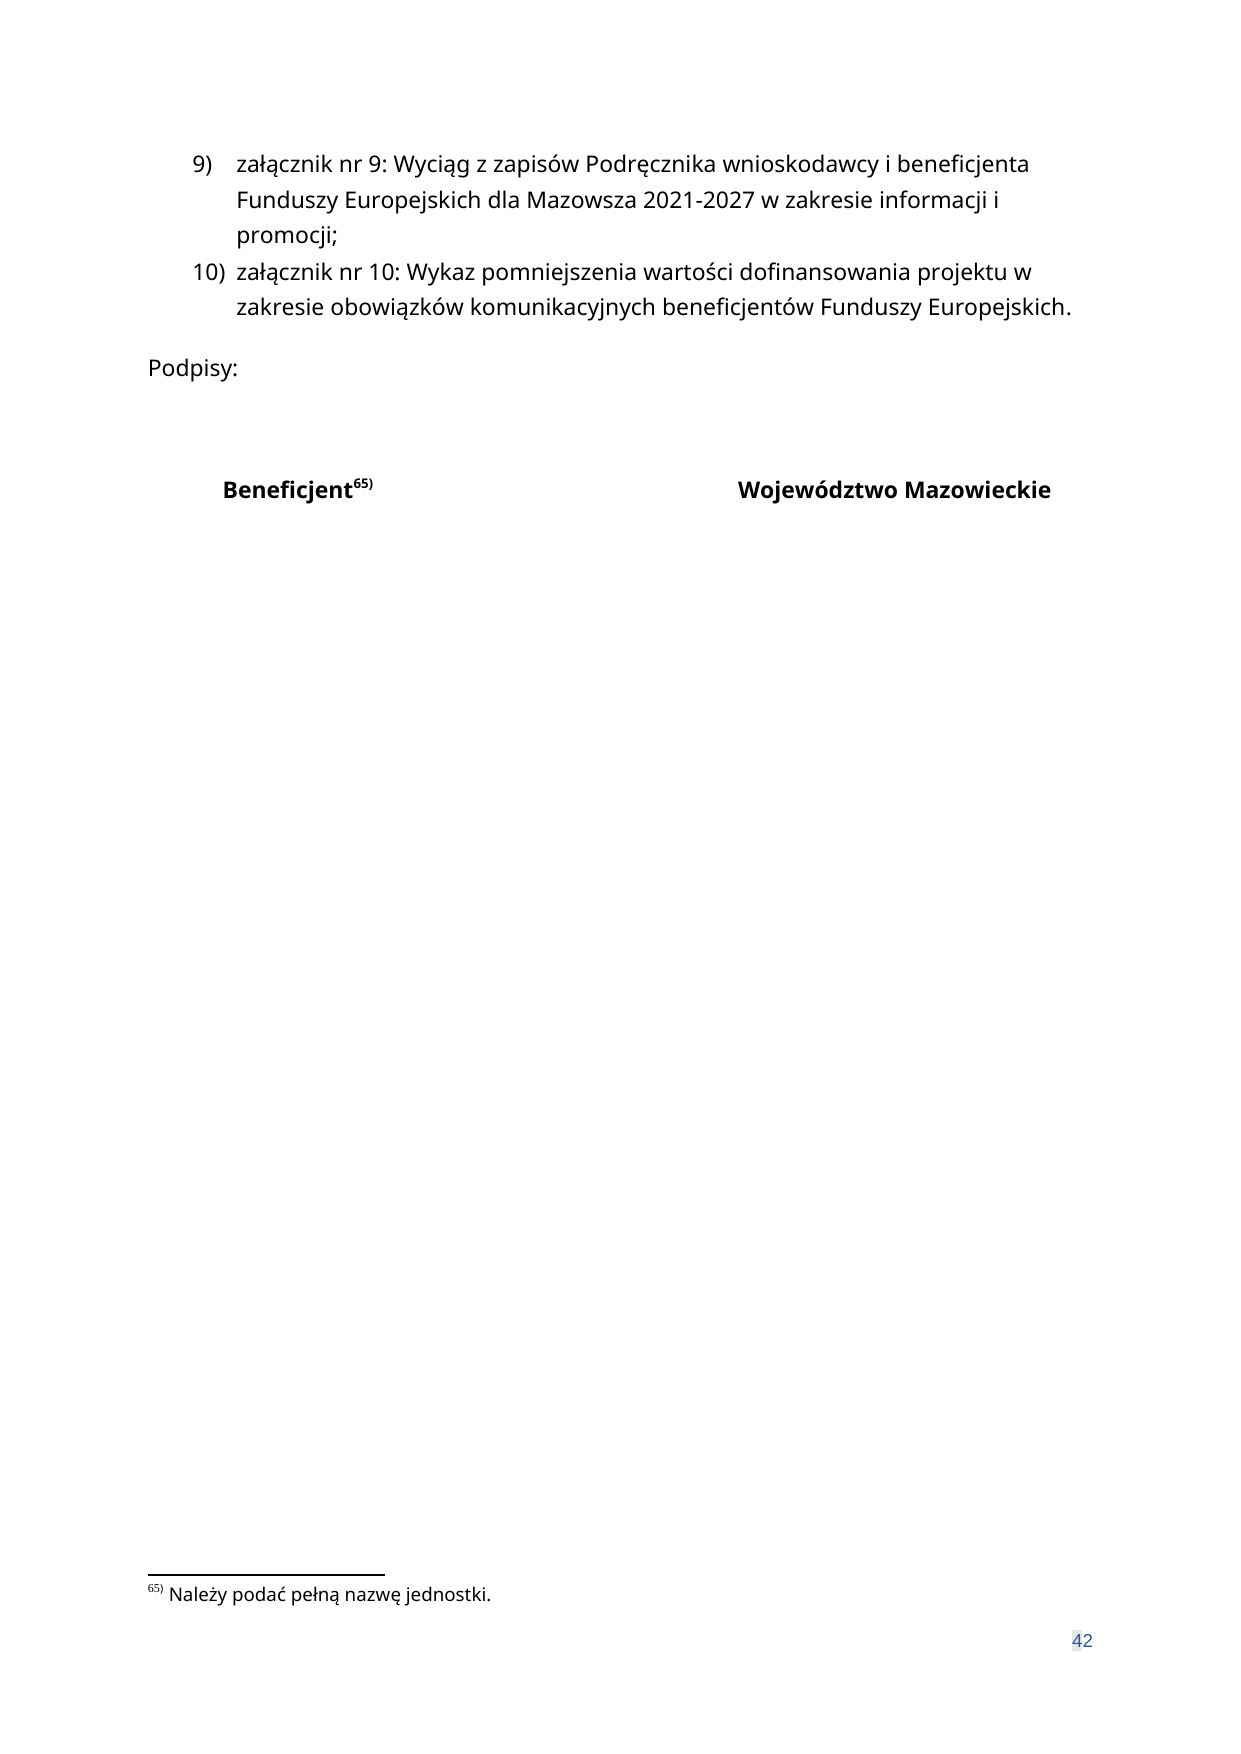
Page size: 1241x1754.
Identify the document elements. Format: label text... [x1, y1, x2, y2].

list załącznik nr 10: Wykaz pomniejszenia wartości dofinansowania projektu w zakresie obowiązków komunikacyjnych beneficjentów Funduszy Europejskich. [192, 255, 1093, 323]
list załącznik nr 9: Wyciąg z zapisów Podręcznika wnioskodawcy i beneficjenta Funduszy Europejskich dla Mazowsza 2021-2027 w zakresie informacji i promocji; [192, 148, 1093, 251]
text Beneficjent) Województwo Mazowieckie [148, 474, 1093, 505]
text Podpisy: [148, 352, 1093, 383]
